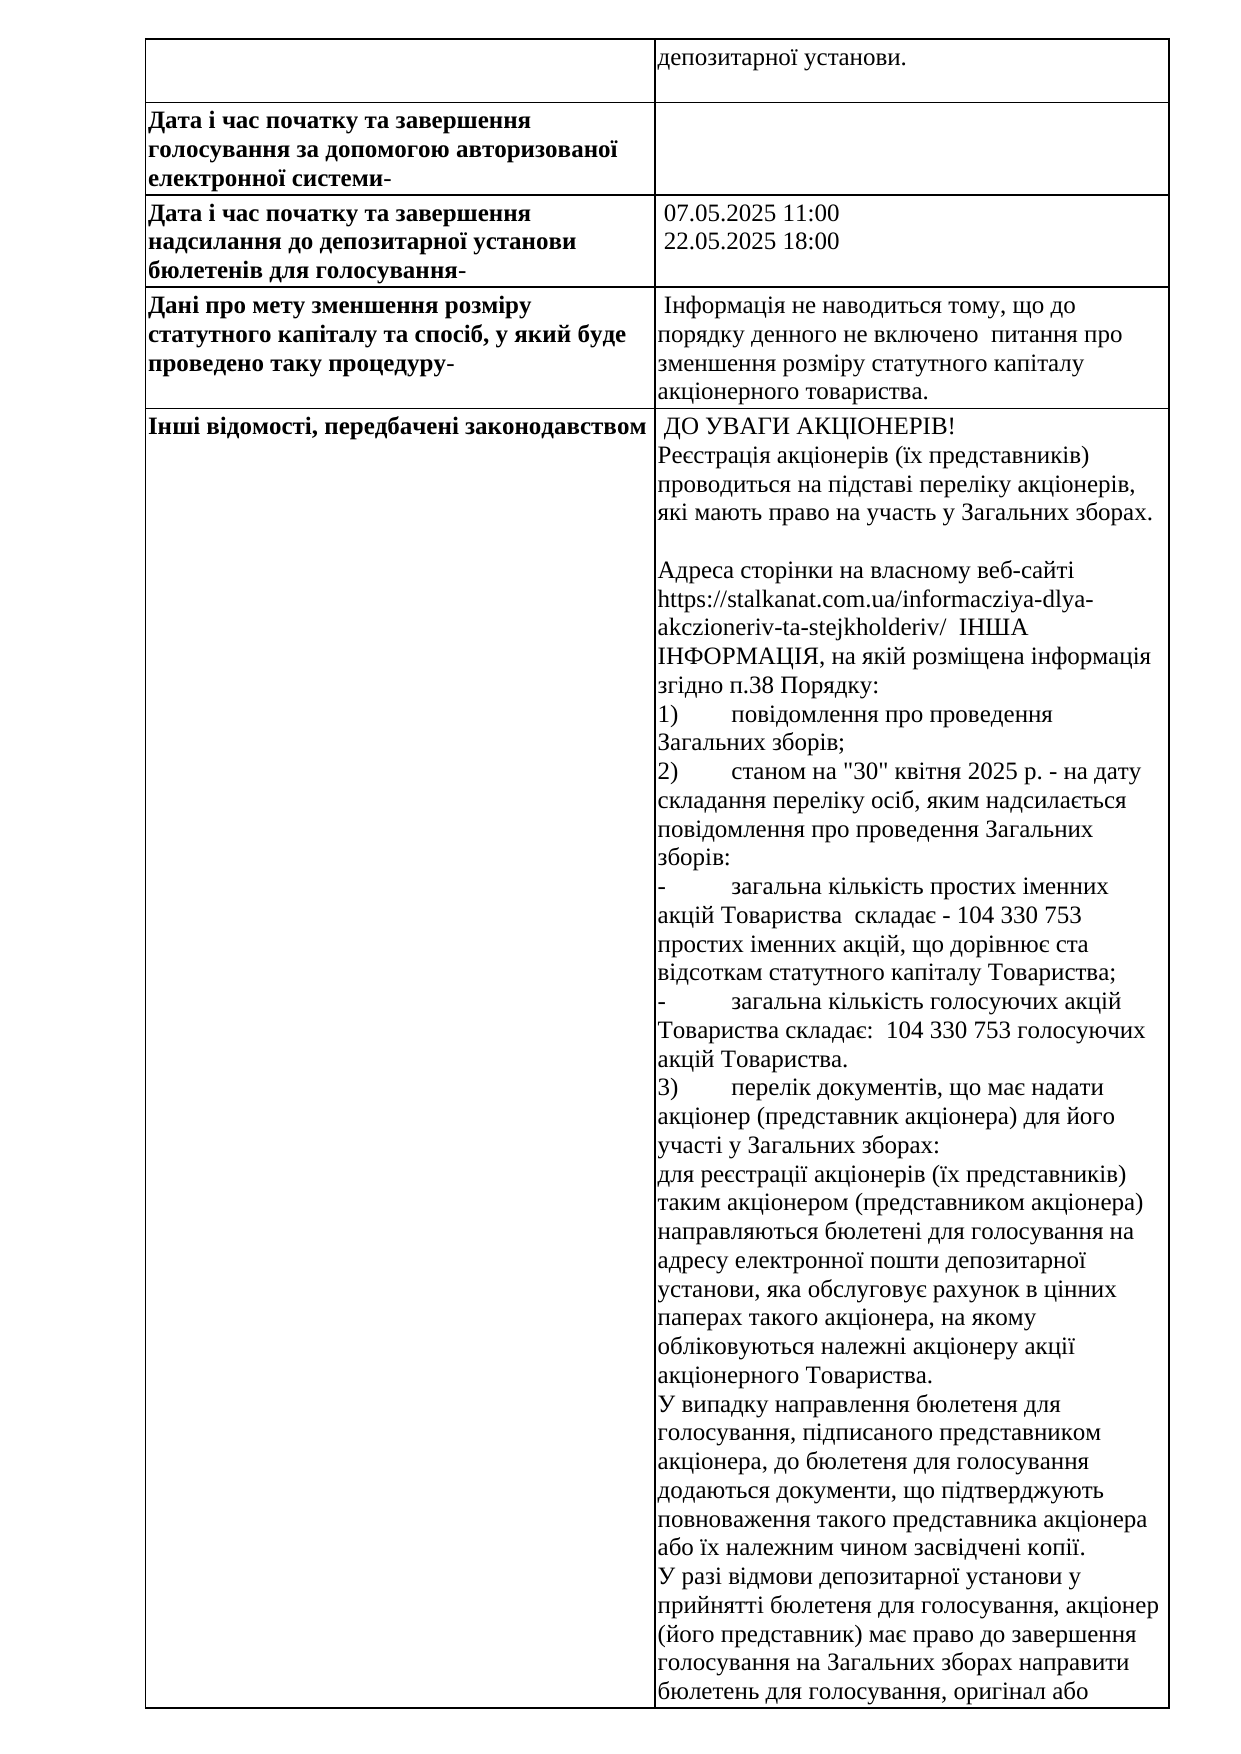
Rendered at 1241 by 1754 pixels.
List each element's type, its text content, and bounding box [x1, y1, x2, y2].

table_cell 07.05.2025 11:00 22.05.2025 18:00 [656, 196, 1168, 286]
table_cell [146, 409, 654, 1707]
table_cell [656, 103, 1168, 194]
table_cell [656, 409, 1168, 1707]
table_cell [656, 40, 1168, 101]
table_cell Інформація не наводиться тому, що до порядку денного не включено питання про зменшення розміру статутного капіталу акціонерного товариства. [656, 288, 1168, 407]
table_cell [146, 40, 654, 101]
table_cell Дата і час початку та завершення надсилання до депозитарної установи бюлетенів для голосування- [146, 196, 654, 286]
table_cell Дата і час початку та завершення голосування за допомогою авторизованої електронної системи- [146, 103, 654, 194]
table_cell Дані про мету зменшення розміру статутного капіталу та спосіб, у який буде проведено таку процедуру- [146, 288, 654, 407]
